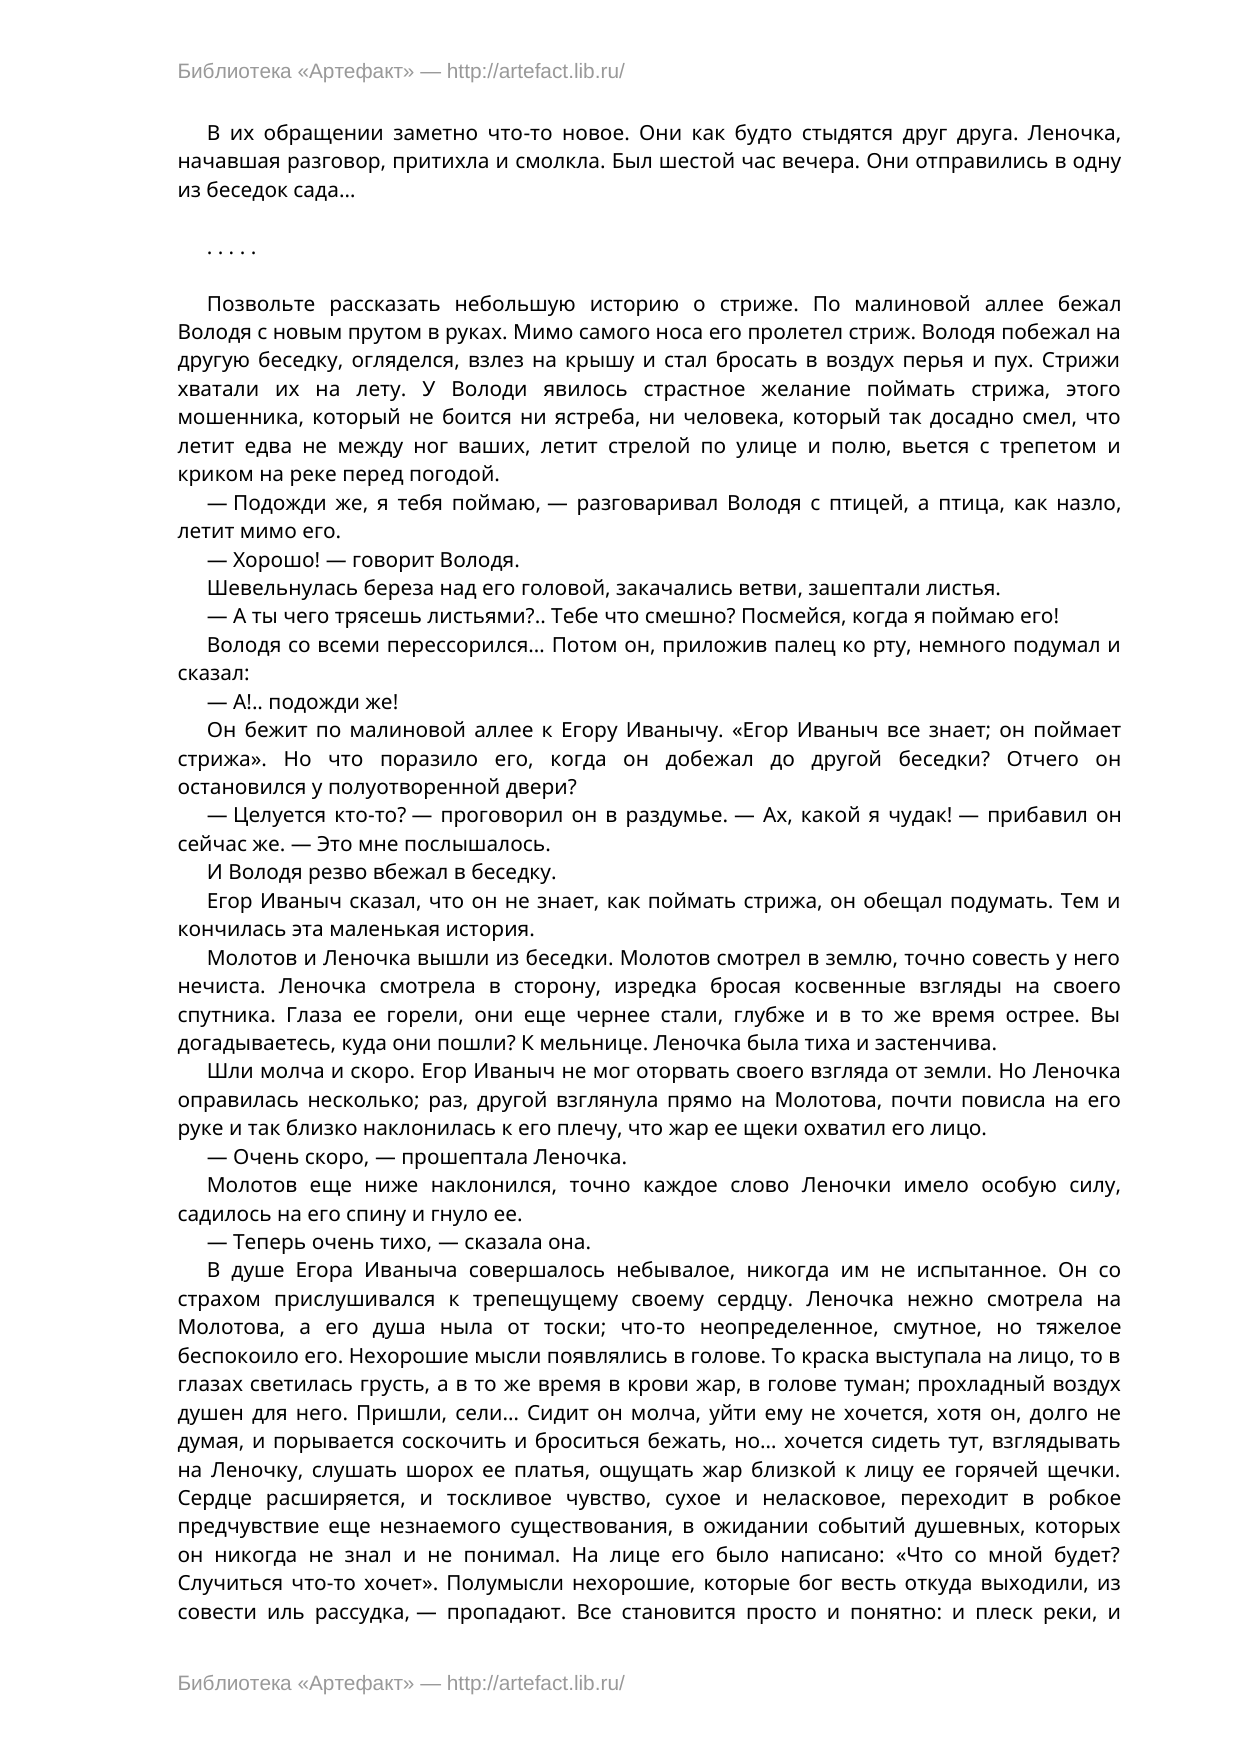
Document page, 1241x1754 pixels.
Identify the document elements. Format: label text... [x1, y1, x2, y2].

text — Очень скоро, — прошептала Леночка. [177, 1142, 1122, 1170]
text — Целуется кто-то? — проговорил он в раздумье. — Ах, какой я чудак! — прибавил он сейчас же. — Это мне послышалось. [177, 801, 1122, 857]
text Молотов еще ниже наклонился, точно каждое слово Леночки имело особую силу, садилось на его спину и гнуло ее. [177, 1170, 1122, 1227]
text Шевельнулась береза над его головой, закачались ветви, зашептали листья. [177, 573, 1122, 602]
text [177, 1256, 1122, 1625]
text В их обращении заметно что-то новое. Они как будто стыдятся друг друга. Леночка, начавшая разговор, притихла и смолкла. Был шестой час вечера. Они отправились в одну из беседок сада… [177, 118, 1122, 203]
text И Володя резво вбежал в беседку. [177, 857, 1122, 886]
text Позвольте рассказать небольшую историю о стриже. По малиновой аллее бежал Володя с новым прутом в руках. Мимо самого носа его пролетел стриж. Володя побежал на другую беседку, огляделся, взлез на крышу и стал бросать в воздух перья и пух. Стрижи хватали их на лету. У Володи явилось страстное желание поймать стрижа, этого мошенника, который не боится ни ястреба, ни человека, который так досадно смел, что летит едва не между ног ваших, летит стрелой по улице и полю, вьется с трепетом и криком на реке перед погодой. [177, 289, 1122, 488]
subtitle . . . . . [177, 232, 1122, 260]
text Молотов и Леночка вышли из беседки. Молотов смотрел в землю, точно совесть у него нечиста. Леночка смотрела в сторону, изредка бросая косвенные взгляды на своего спутника. Глаза ее горели, они еще чернее стали, глубже и в то же время острее. Вы догадываетесь, куда они пошли? К мельнице. Леночка была тиха и застенчива. [177, 943, 1122, 1057]
text — Теперь очень тихо, — сказала она. [177, 1227, 1122, 1256]
text — Подожди же, я тебя поймаю, — разговаривал Володя с птицей, а птица, как назло, летит мимо его. [177, 488, 1122, 545]
text — А ты чего трясешь листьями?.. Тебе что смешно? Посмейся, когда я поймаю его! [177, 602, 1122, 630]
text Володя со всеми перессорился… Потом он, приложив палец ко рту, немного подумал и сказал: [177, 630, 1122, 687]
text Он бежит по малиновой аллее к Егору Иванычу. «Егор Иваныч все знает; он поймает стрижа». Но что поразило его, когда он добежал до другой беседки? Отчего он остановился у полуотворенной двери? [177, 715, 1122, 801]
text — А!.. подожди же! [177, 687, 1122, 715]
text Шли молча и скоро. Егор Иваныч не мог оторвать своего взгляда от земли. Но Леночка оправилась несколько; раз, другой взглянула прямо на Молотова, почти повисла на его руке и так близко наклонилась к его плечу, что жар ее щеки охватил его лицо. [177, 1057, 1122, 1142]
text Егор Иваныч сказал, что он не знает, как поймать стрижа, он обещал подумать. Тем и кончилась эта маленькая история. [177, 886, 1122, 943]
text — Хорошо! — говорит Володя. [177, 545, 1122, 573]
